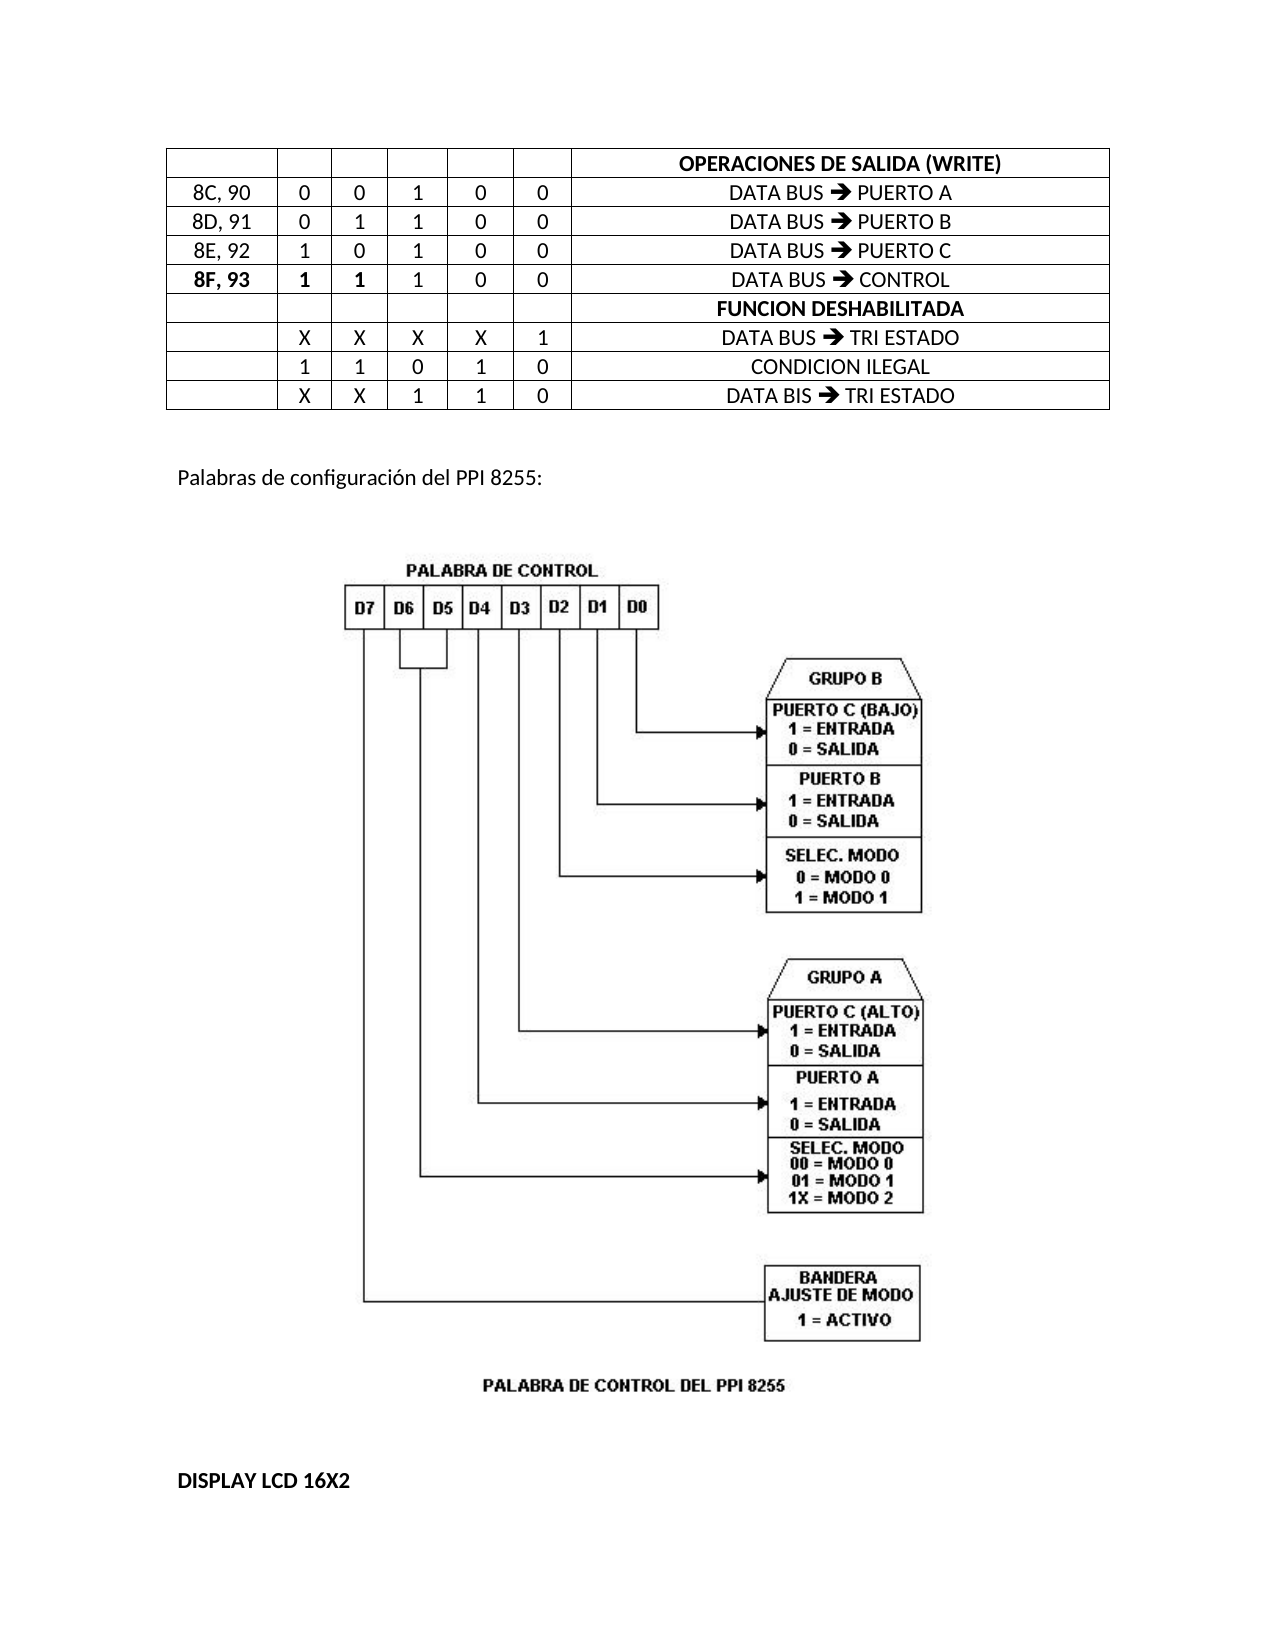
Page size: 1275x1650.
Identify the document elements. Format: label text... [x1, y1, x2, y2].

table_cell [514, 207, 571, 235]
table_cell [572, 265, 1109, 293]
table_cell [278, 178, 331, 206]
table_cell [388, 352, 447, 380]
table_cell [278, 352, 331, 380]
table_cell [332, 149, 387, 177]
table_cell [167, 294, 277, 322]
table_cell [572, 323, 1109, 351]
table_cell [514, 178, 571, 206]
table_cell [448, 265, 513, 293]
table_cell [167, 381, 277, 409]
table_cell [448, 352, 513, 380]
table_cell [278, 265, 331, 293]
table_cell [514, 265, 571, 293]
picture [318, 516, 957, 1442]
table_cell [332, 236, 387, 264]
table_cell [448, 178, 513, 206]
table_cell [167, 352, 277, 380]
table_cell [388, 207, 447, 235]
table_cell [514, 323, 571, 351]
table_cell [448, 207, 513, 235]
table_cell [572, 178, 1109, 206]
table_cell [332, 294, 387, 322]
text DISPLAY LCD 16X2 [177, 1466, 1098, 1494]
text Palabras de configuración del PPI 8255: [177, 463, 1098, 491]
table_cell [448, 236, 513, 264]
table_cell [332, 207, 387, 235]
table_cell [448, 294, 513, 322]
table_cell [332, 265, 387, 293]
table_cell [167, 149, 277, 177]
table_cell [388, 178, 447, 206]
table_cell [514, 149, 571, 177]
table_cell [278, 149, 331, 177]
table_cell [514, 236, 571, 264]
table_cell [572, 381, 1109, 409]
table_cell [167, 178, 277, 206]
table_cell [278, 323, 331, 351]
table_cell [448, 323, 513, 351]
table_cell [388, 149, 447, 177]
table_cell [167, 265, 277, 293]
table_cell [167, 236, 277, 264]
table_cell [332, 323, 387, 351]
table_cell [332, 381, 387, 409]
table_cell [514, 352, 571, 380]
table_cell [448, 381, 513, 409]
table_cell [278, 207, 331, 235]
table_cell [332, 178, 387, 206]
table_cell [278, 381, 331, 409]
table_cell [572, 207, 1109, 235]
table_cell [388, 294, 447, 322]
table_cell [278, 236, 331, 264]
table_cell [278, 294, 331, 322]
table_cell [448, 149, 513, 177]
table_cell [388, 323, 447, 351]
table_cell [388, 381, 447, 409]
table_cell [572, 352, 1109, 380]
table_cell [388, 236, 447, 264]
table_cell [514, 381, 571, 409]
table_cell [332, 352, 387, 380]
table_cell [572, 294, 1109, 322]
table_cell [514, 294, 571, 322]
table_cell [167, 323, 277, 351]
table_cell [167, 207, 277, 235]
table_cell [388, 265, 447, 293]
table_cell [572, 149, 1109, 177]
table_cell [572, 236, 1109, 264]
